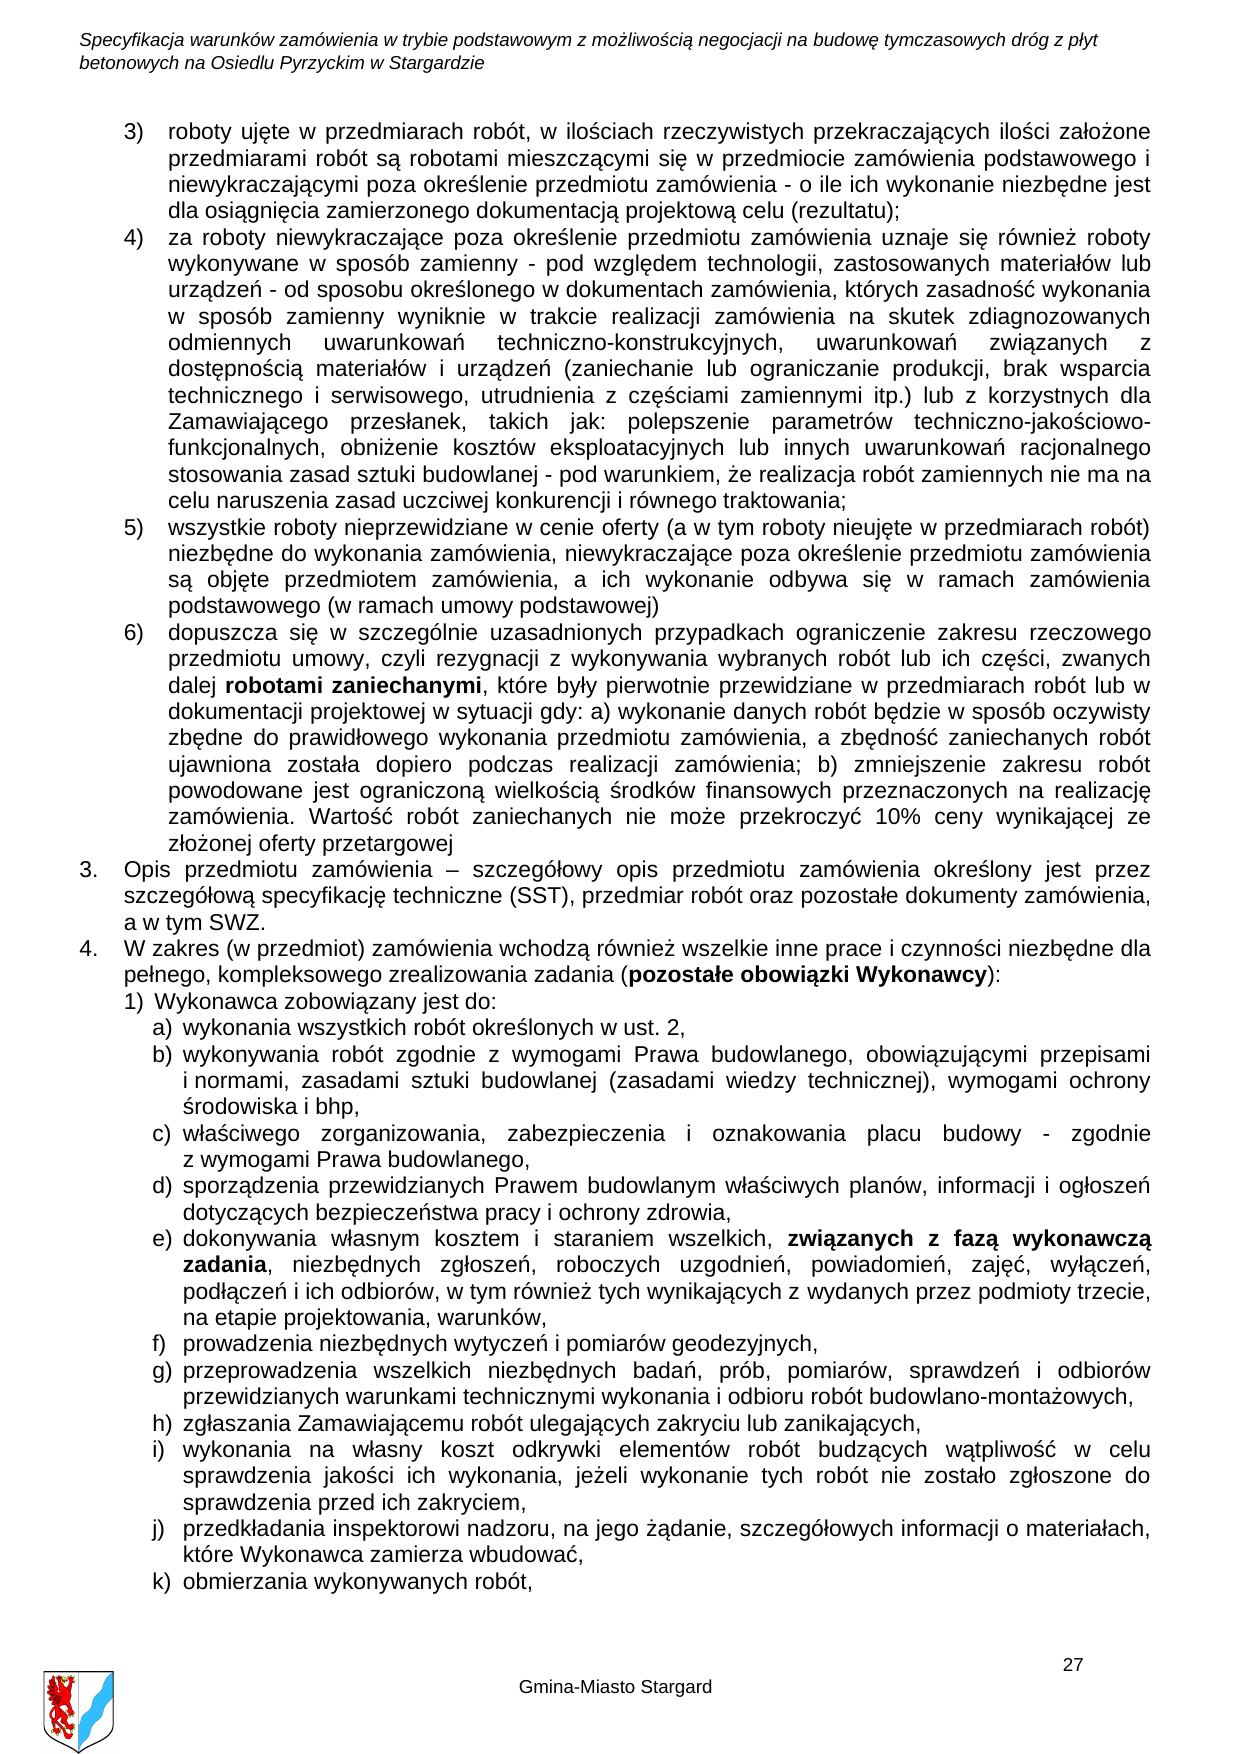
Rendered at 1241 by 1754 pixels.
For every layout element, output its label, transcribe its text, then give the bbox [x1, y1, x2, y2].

list obmierzania wykonywanych robót, [152, 1568, 1152, 1594]
list przeprowadzenia wszelkich niezbędnych badań, prób, pomiarów, sprawdzeń i odbiorów przewidzianych warunkami technicznymi wykonania i odbioru robót budowlano-montażowych, [152, 1357, 1152, 1409]
list Opis przedmiotu zamówienia – szczegółowy opis przedmiotu zamówienia określony jest przez szczegółową specyfikację techniczne (SST), przedmiar robót oraz pozostałe dokumenty zamówienia, a w tym SWZ. [79, 856, 1152, 935]
list prowadzenia niezbędnych wytyczeń i pomiarów geodezyjnych, [152, 1330, 1152, 1357]
list Wykonawca zobowiązany jest do: [123, 988, 1152, 1014]
list za roboty niewykraczające poza określenie przedmiotu zamówienia uznaje się również roboty wykonywane w sposób zamienny - pod względem technologii, zastosowanych materiałów lub urządzeń - od sposobu określonego w dokumentach zamówienia, których zasadność wykonania w sposób zamienny wyniknie w trakcie realizacji zamówienia na skutek zdiagnozowanych odmiennych uwarunkowań techniczno-konstrukcyjnych, uwarunkowań związanych z dostępnością materiałów i urządzeń (zaniechanie lub ograniczanie produkcji, brak wsparcia technicznego i serwisowego, utrudnienia z częściami zamiennymi itp.) lub z korzystnych dla Zamawiającego przesłanek, takich jak: polepszenie parametrów techniczno-jakościowo-funkcjonalnych, obniżenie kosztów eksploatacyjnych lub innych uwarunkowań racjonalnego stosowania zasad sztuki budowlanej - pod warunkiem, że realizacja robót zamiennych nie ma na celu naruszenia zasad uczciwej konkurencji i równego traktowania; [123, 223, 1152, 513]
list wykonywania robót zgodnie z wymogami Prawa budowlanego, obowiązującymi przepisami i normami, zasadami sztuki budowlanej (zasadami wiedzy technicznej), wymogami ochrony środowiska i bhp, [152, 1041, 1152, 1119]
list przedkładania inspektorowi nadzoru, na jego żądanie, szczegółowych informacji o materiałach, które Wykonawca zamierza wbudować, [152, 1515, 1152, 1568]
list zgłaszania Zamawiającemu robót ulegających zakryciu lub zanikających, [152, 1409, 1152, 1436]
list dokonywania własnym kosztem i staraniem wszelkich, związanych z fazą wykonawczą zadania, niezbędnych zgłoszeń, roboczych uzgodnień, powiadomień, zajęć, wyłączeń, podłączeń i ich odbiorów, w tym również tych wynikających z wydanych przez podmioty trzecie, na etapie projektowania, warunków, [152, 1225, 1152, 1330]
list roboty ujęte w przedmiarach robót, w ilościach rzeczywistych przekraczających ilości założone przedmiarami robót są robotami mieszczącymi się w przedmiocie zamówienia podstawowego i niewykraczającymi poza określenie przedmiotu zamówienia - o ile ich wykonanie niezbędne jest dla osiągnięcia zamierzonego dokumentacją projektową celu (rezultatu); [123, 118, 1152, 223]
picture [43, 1671, 114, 1754]
list W zakres (w przedmiot) zamówienia wchodzą również wszelkie inne prace i czynności niezbędne dla pełnego, kompleksowego zrealizowania zadania (pozostałe obowiązki Wykonawcy): [79, 935, 1152, 988]
list właściwego zorganizowania, zabezpieczenia i oznakowania placu budowy - zgodnie z wymogami Prawa budowlanego, [152, 1119, 1152, 1172]
list wykonania wszystkich robót określonych w ust. 2, [152, 1014, 1152, 1041]
list sporządzenia przewidzianych Prawem budowlanym właściwych planów, informacji i ogłoszeń dotyczących bezpieczeństwa pracy i ochrony zdrowia, [152, 1172, 1152, 1225]
list dopuszcza się w szczególnie uzasadnionych przypadkach ograniczenie zakresu rzeczowego przedmiotu umowy, czyli rezygnacji z wykonywania wybranych robót lub ich części, zwanych dalej robotami zaniechanymi, które były pierwotnie przewidziane w przedmiarach robót lub w dokumentacji projektowej w sytuacji gdy: a) wykonanie danych robót będzie w sposób oczywisty zbędne do prawidłowego wykonania przedmiotu zamówienia, a zbędność zaniechanych robót ujawniona została dopiero podczas realizacji zamówienia; b) zmniejszenie zakresu robót powodowane jest ograniczoną wielkością środków finansowych przeznaczonych na realizację zamówienia. Wartość robót zaniechanych nie może przekroczyć 10% ceny wynikającej ze złożonej oferty przetargowej [123, 619, 1152, 856]
list wykonania na własny koszt odkrywki elementów robót budzących wątpliwość w celu sprawdzenia jakości ich wykonania, jeżeli wykonanie tych robót nie zostało zgłoszone do sprawdzenia przed ich zakryciem, [152, 1436, 1152, 1515]
list wszystkie roboty nieprzewidziane w cenie oferty (a w tym roboty nieujęte w przedmiarach robót) niezbędne do wykonania zamówienia, niewykraczające poza określenie przedmiotu zamówienia są objęte przedmiotem zamówienia, a ich wykonanie odbywa się w ramach zamówienia podstawowego (w ramach umowy podstawowej) [123, 513, 1152, 619]
